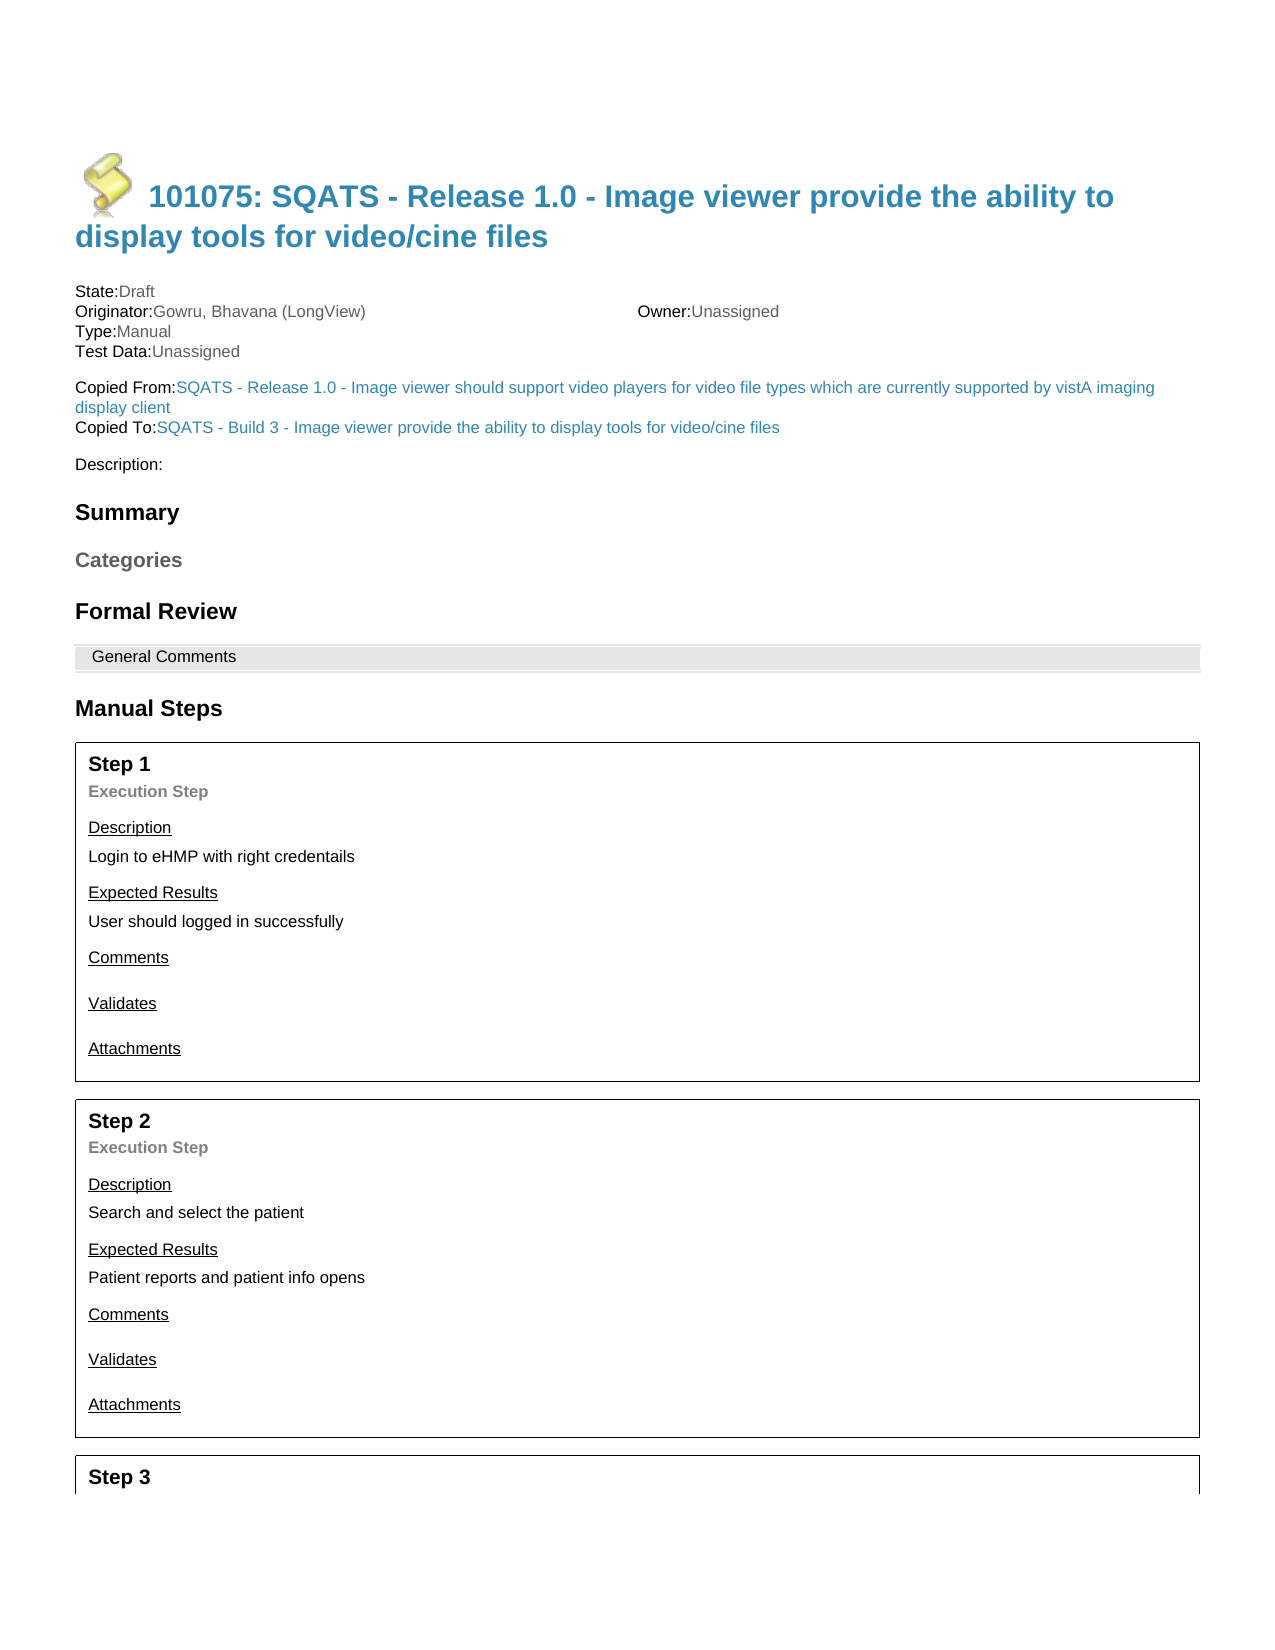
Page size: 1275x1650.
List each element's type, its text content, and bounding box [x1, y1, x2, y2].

text Copied To:SQATS - Build 3 - Image viewer provide the ability to display tools for video/cine files [75, 418, 1169, 437]
text Formal Review [75, 598, 1169, 623]
text Step 1 [88, 752, 1169, 776]
text Attachments [88, 1394, 1169, 1413]
text Summary [75, 499, 1169, 526]
text Comments [88, 948, 1169, 967]
text Originator:Gowru, Bhavana (LongView) Owner:Unassigned [75, 302, 1169, 321]
picture [75, 152, 141, 178]
text Attachments [88, 1038, 1169, 1057]
text Manual Steps [75, 695, 1169, 721]
text Validates [88, 993, 1169, 1012]
text State:Draft [75, 282, 1169, 301]
text Description [88, 1174, 1169, 1194]
text Expected Results [88, 1239, 1169, 1259]
text Execution Step [88, 782, 1169, 801]
text Expected Results [88, 883, 1169, 902]
text Type:Manual [75, 322, 1169, 341]
text Execution Step [88, 1138, 1169, 1157]
text Comments [88, 1304, 1169, 1324]
text Step 3 [88, 1465, 1169, 1489]
text Search and select the patient [88, 1203, 1169, 1222]
text User should logged in successfully [88, 912, 1169, 931]
text Description [88, 818, 1169, 837]
text Description: [75, 455, 1169, 474]
text Test Data:Unassigned [75, 342, 1169, 361]
text 101075: SQATS - Release 1.0 - Image viewer provide the ability to display tools for video/cine files [75, 178, 1123, 254]
text General Comments [92, 646, 1169, 666]
text Patient reports and patient info opens [88, 1268, 1169, 1287]
text Step 2 [88, 1108, 1169, 1132]
text Validates [88, 1349, 1169, 1368]
text Categories [75, 548, 1169, 572]
text Login to eHMP with right credentails [88, 847, 1169, 866]
text Copied From:SQATS - Release 1.0 - Image viewer should support video players for video file types which are currently supported by vistA imaging display client [75, 378, 1160, 417]
